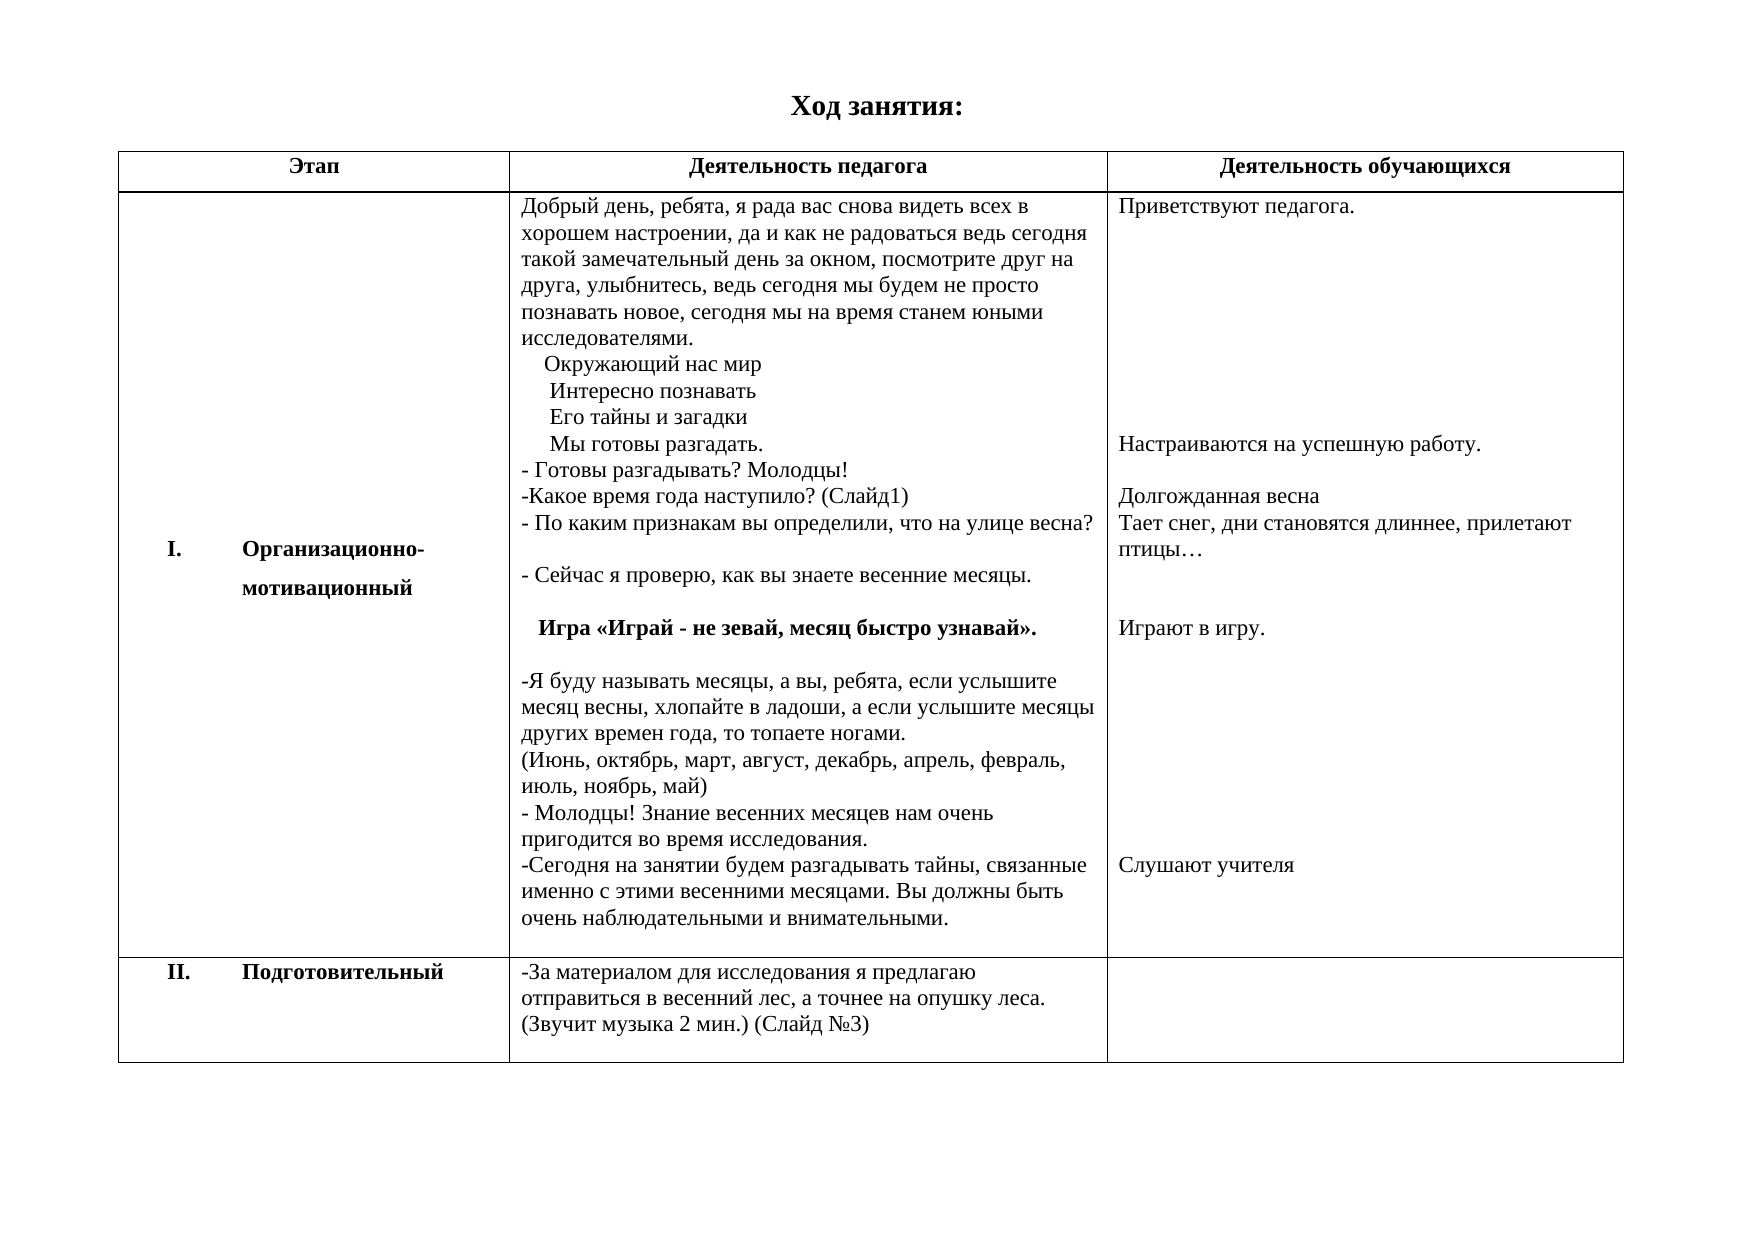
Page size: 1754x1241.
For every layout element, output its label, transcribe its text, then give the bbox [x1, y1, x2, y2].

table_header Деятельность педагога [510, 152, 1107, 191]
table_header Этап [119, 152, 509, 191]
table_header Деятельность обучающихся [1108, 152, 1623, 191]
table_cell Приветствуют педагога. Настраиваются на успешную работу. Долгожданная весна Тает снег, дни становятся длиннее, прилетают птицы… Играют в игру. Слушают учителя [1108, 193, 1623, 957]
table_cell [1108, 958, 1623, 1062]
table_cell Добрый день, ребята, я рада вас снова видеть всех в хорошем настроении, да и как не радоваться ведь сегодня такой замечательный день за окном, посмотрите друг на друга, улыбнитесь, ведь сегодня мы будем не просто познавать новое, сегодня мы на время станем юными исследователями. Окружающий нас мир Интересно познавать Его тайны и загадки Мы готовы разгадать. - Готовы разгадывать? Молодцы! -Какое время года наступило? (Слайд1) - По каким признакам вы определили, что на улице весна? - Сейчас я проверю, как вы знаете весенние месяцы. Игра «Играй - не зевай, месяц быстро узнавай». -Я буду называть месяцы, а вы, ребята, если услышите месяц весны, хлопайте в ладоши, а если услышите месяцы других времен года, то топаете ногами. (Июнь, октябрь, март, август, декабрь, апрель, февраль, июль, ноябрь, май) - Молодцы! Знание весенних месяцев нам очень пригодится во время исследования. -Сегодня на занятии будем разгадывать тайны, связанные именно с этими весенними месяцами. Вы должны быть очень наблюдательными и внимательными. [510, 193, 1107, 957]
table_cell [510, 958, 1107, 1062]
table_cell Подготовительный [119, 958, 509, 1062]
table_cell Организационно- мотивационный [119, 193, 509, 957]
text Ход занятия: [118, 88, 1636, 122]
